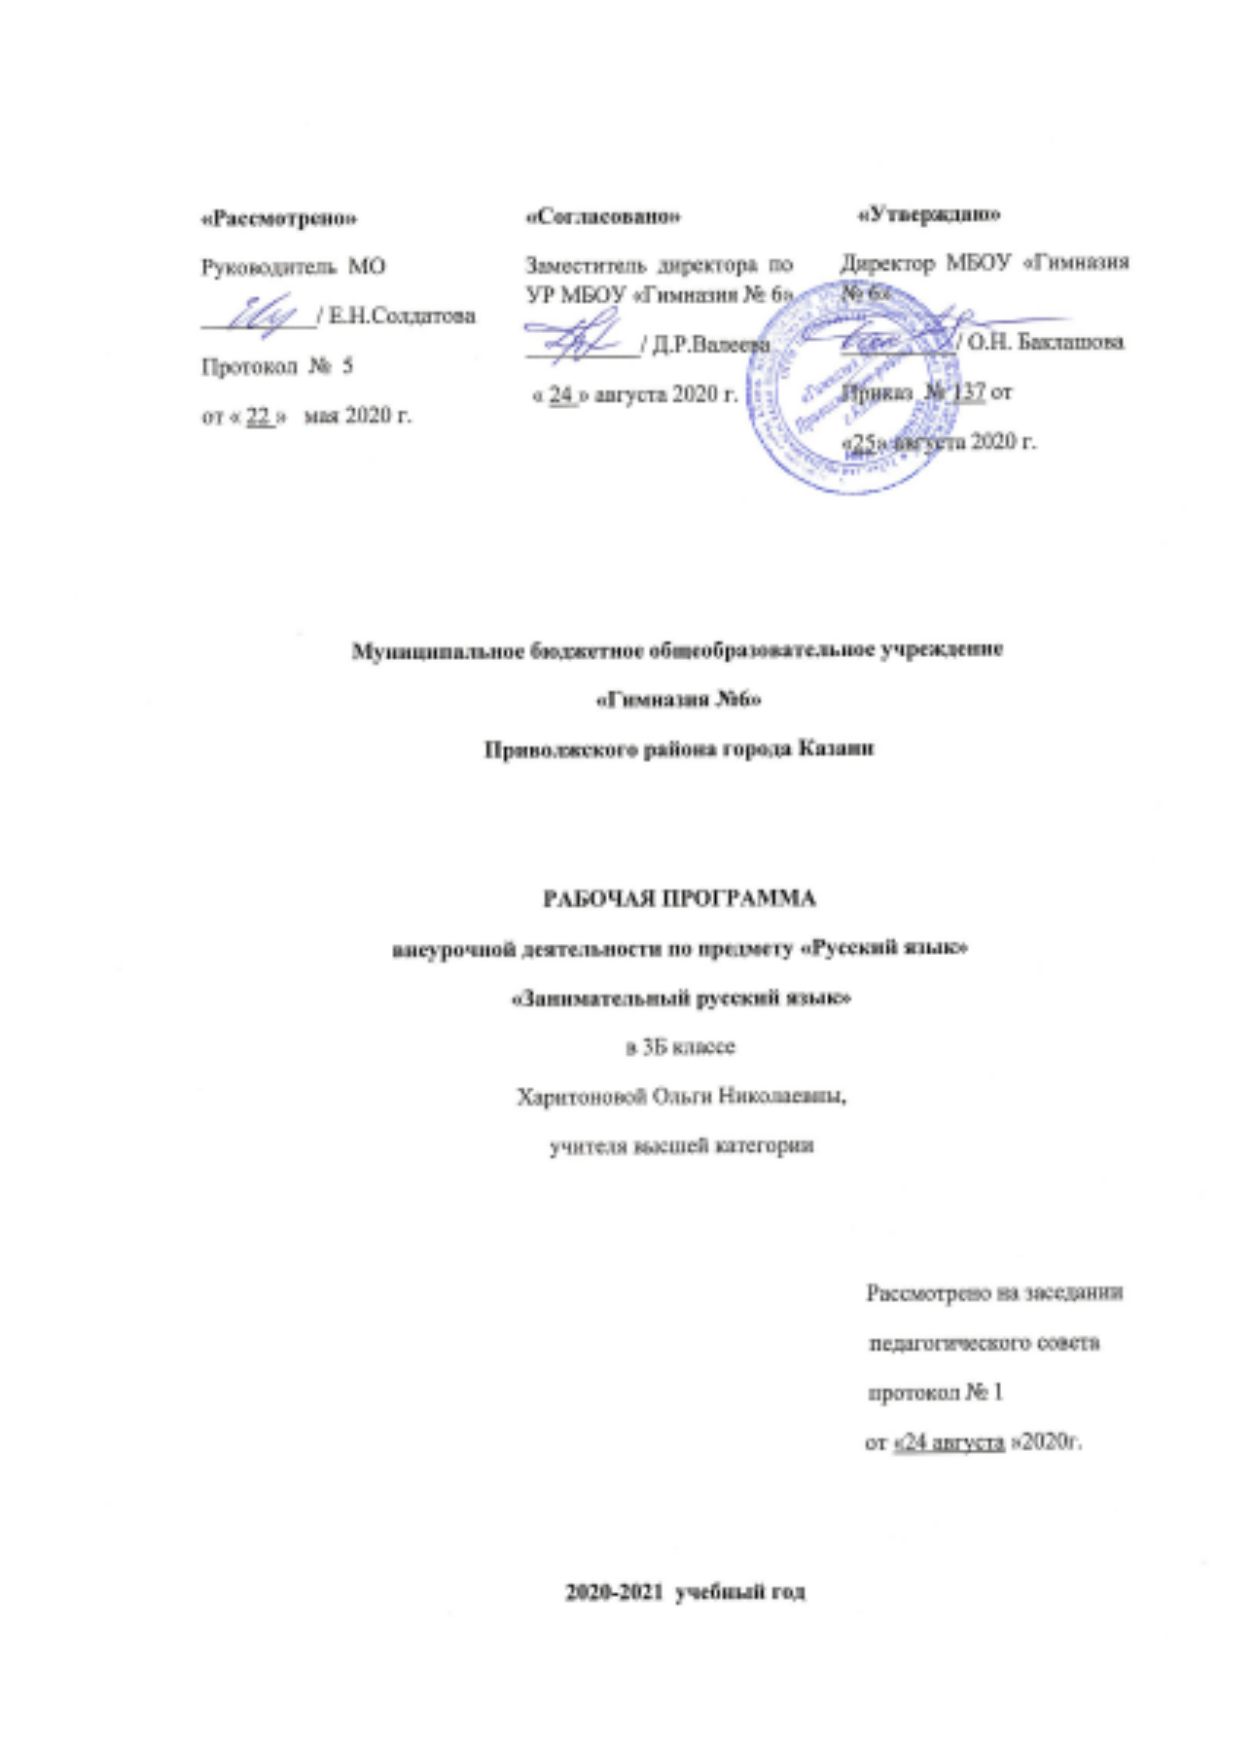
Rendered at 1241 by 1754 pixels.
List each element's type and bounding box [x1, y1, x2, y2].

picture [73, 121, 1217, 1636]
